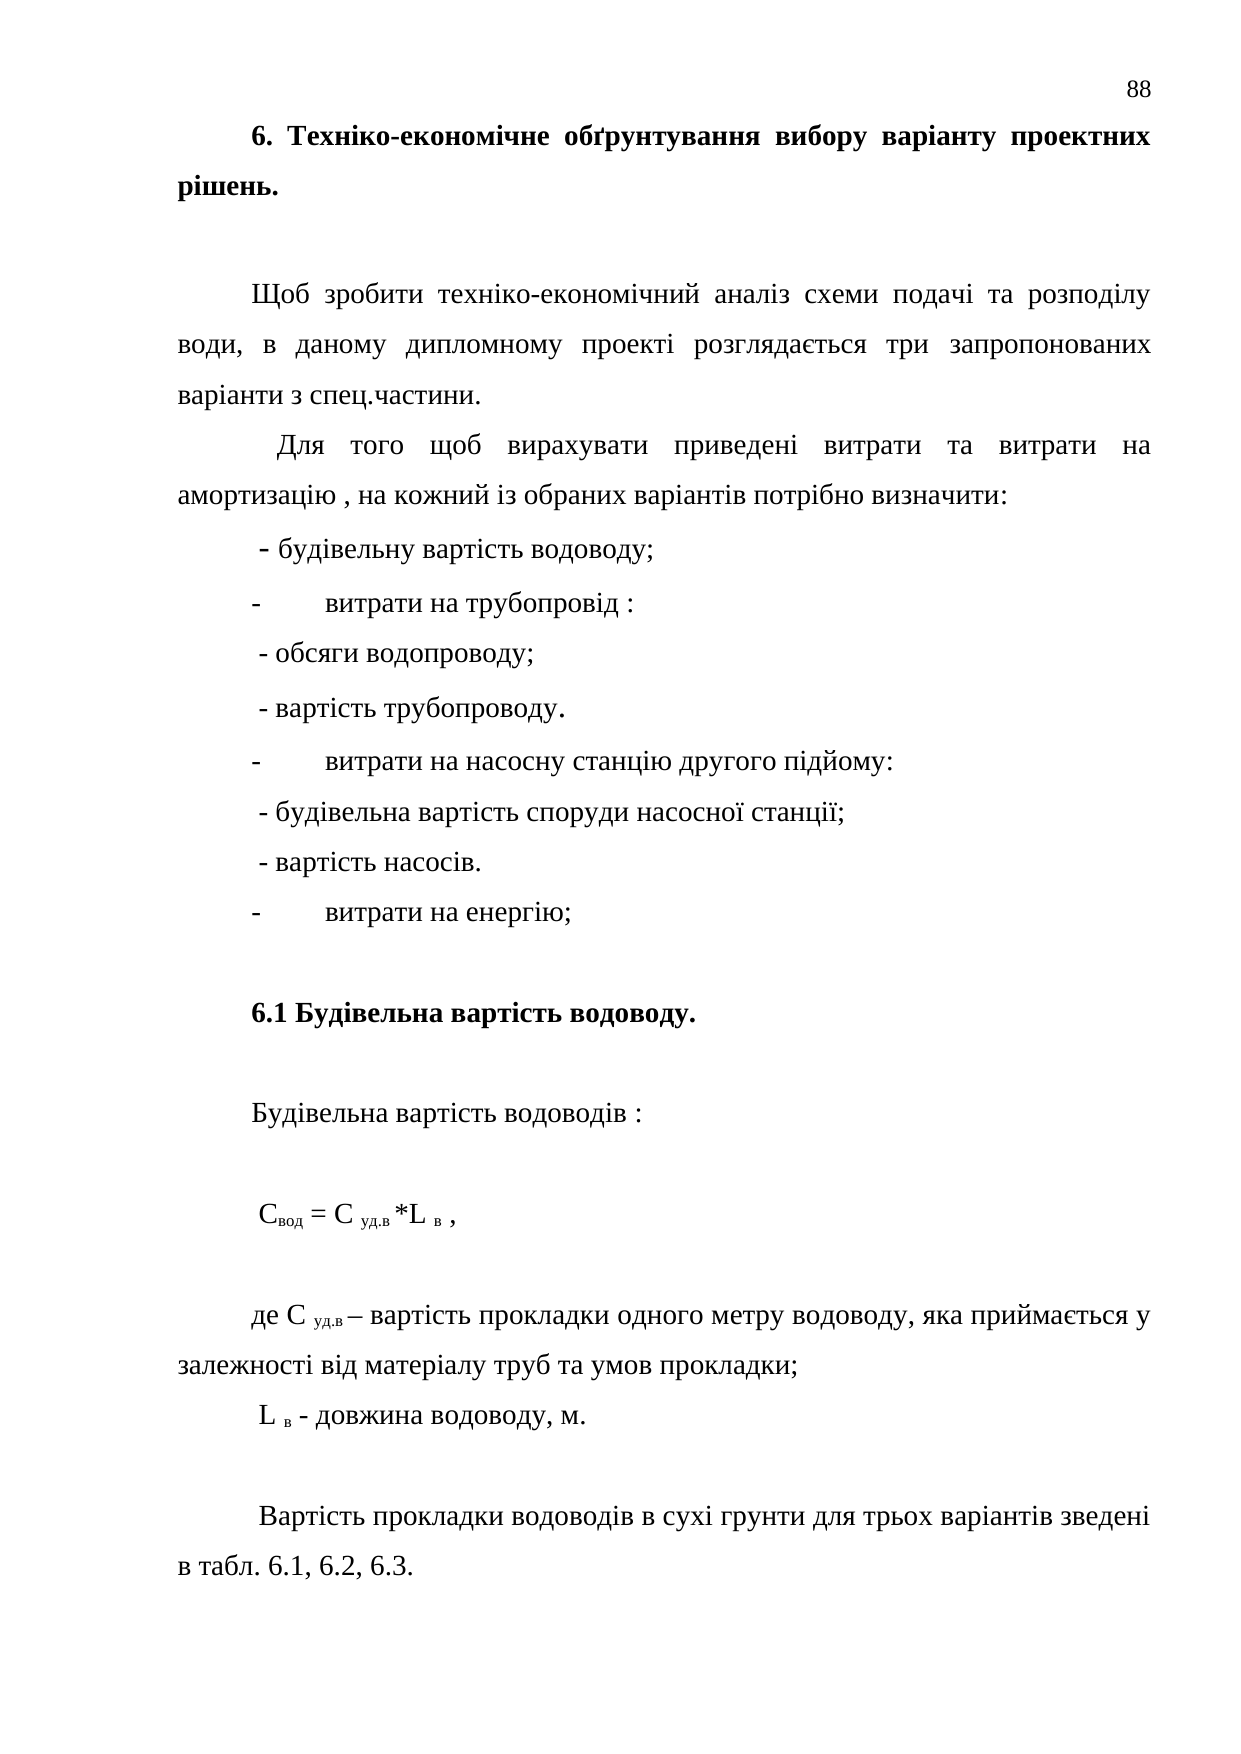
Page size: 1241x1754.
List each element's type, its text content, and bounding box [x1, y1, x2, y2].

text 6. Техніко-економічне обґрунтування вибору варіанту проектних рішень. [177, 118, 1152, 202]
text - вартість трубопроводу. [177, 686, 1152, 724]
text Будівельна вартість водоводів : [177, 1096, 1152, 1129]
text L в - довжина водоводу, м. [177, 1397, 1152, 1431]
text - обсяги водопроводу; [177, 636, 1152, 669]
text - будівельну вартість водоводу; [177, 528, 1152, 566]
list витрати на трубопровід : [177, 585, 1152, 619]
text - вартість насосів. [177, 844, 1152, 878]
text 6.1 Будівельна вартість водоводу. [177, 995, 1152, 1028]
list витрати на енергію; [177, 894, 1152, 928]
text Щоб зробити техніко-економічний аналіз схеми подачі та розподілу води, в даному дипломному проекті розглядається три запропонованих варіанти з спец.частини. [177, 276, 1152, 410]
text Свод = С уд.в *L в , [177, 1196, 1152, 1230]
text де С уд.в – вартість прокладки одного метру водоводу, яка приймається у залежності від матеріалу труб та умов прокладки; [177, 1297, 1152, 1381]
text - будівельна вартість споруди насосної станції; [177, 794, 1152, 827]
list витрати на насосну станцію другого підйому: [177, 743, 1152, 777]
text Для того щоб вирахувати приведені витрати та витрати на амортизацію , на кожний із обраних варіантів потрібно визначити: [177, 427, 1152, 511]
text Вартість прокладки водоводів в сухі грунти для трьох варіантів зведені в табл. 6.1, 6.2, 6.3. [177, 1498, 1152, 1582]
